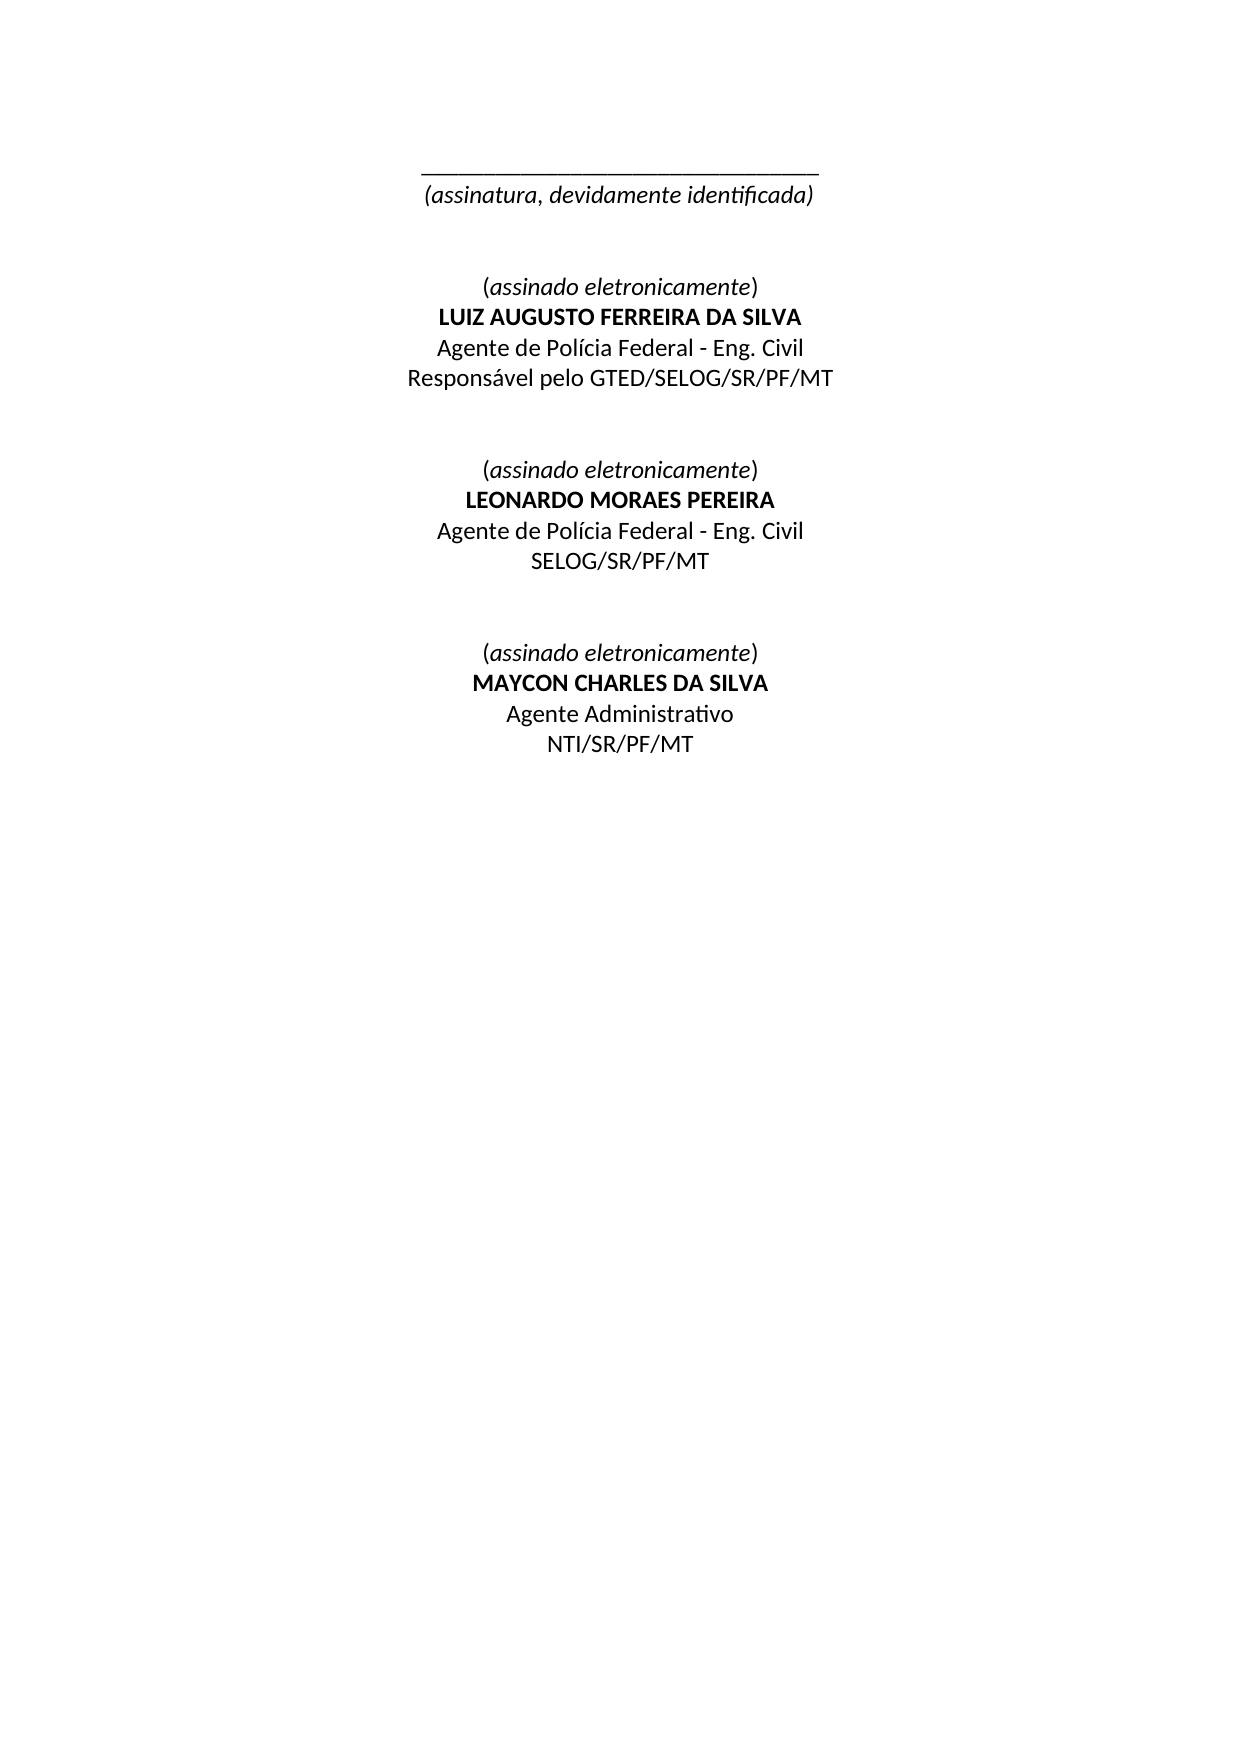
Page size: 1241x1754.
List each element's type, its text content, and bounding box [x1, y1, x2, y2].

text Responsável pelo GTED/SELOG/SR/PF/MT [118, 362, 1122, 393]
text LEONARDO MORAES PEREIRA [118, 484, 1122, 515]
text Agente de Polícia Federal - Eng. Civil [118, 515, 1122, 545]
text (assinado eletronicamente) [118, 271, 1122, 301]
text Agente Administrativo [118, 698, 1122, 728]
text ________________________________ [118, 149, 1122, 179]
text (assinado eletronicamente) [118, 454, 1122, 484]
text (assinado eletronicamente) [118, 637, 1122, 667]
text MAYCON CHARLES DA SILVA [118, 667, 1122, 698]
text SELOG/SR/PF/MT [118, 545, 1122, 576]
text (assinatura, devidamente identificada) [118, 179, 1122, 210]
text Agente de Polícia Federal - Eng. Civil [118, 332, 1122, 362]
text NTI/SR/PF/MT [118, 728, 1122, 759]
text LUIZ AUGUSTO FERREIRA DA SILVA [118, 301, 1122, 332]
